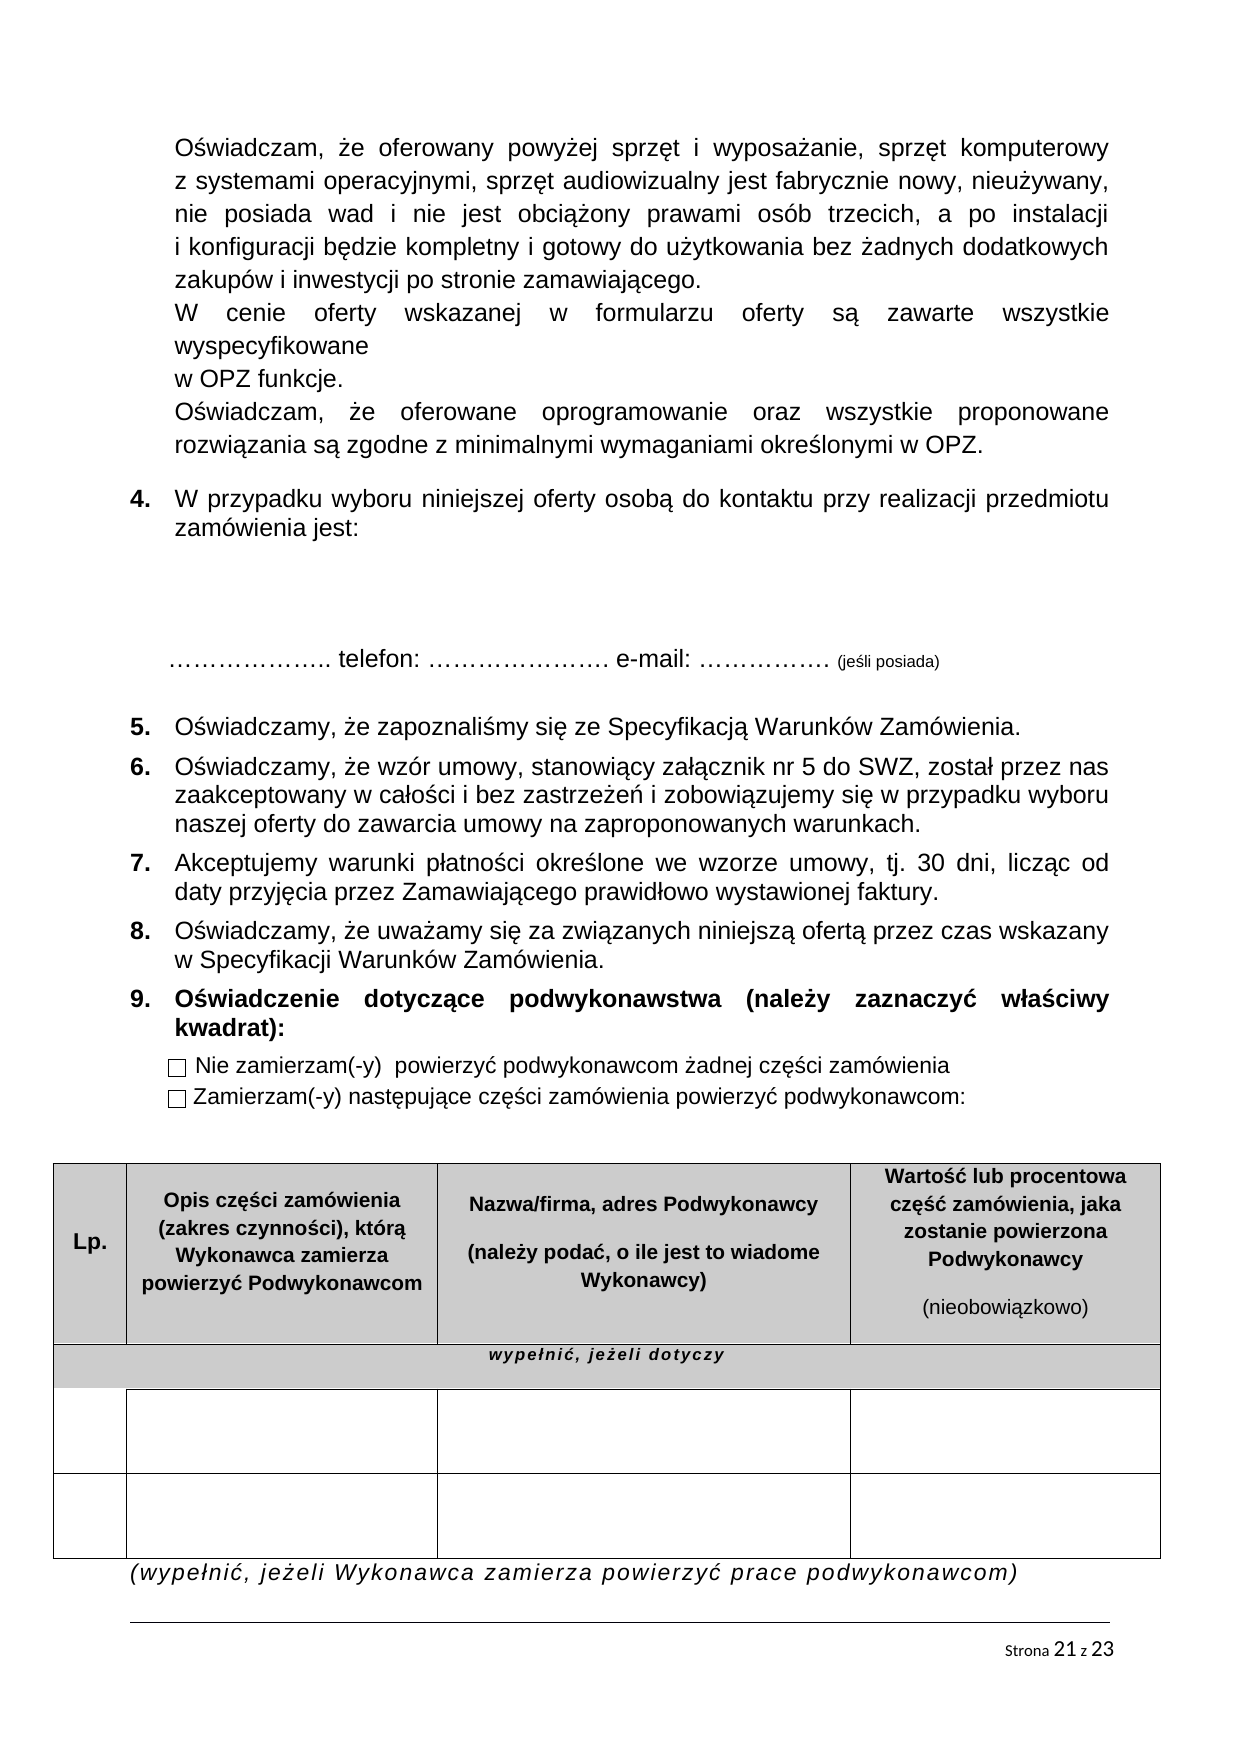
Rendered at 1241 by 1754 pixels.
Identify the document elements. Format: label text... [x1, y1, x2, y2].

text Nie zamierzam(-y) powierzyć podwykonawcom żadnej części zamówienia [167, 1052, 1110, 1078]
table_cell [851, 1390, 1160, 1473]
list W przypadku wyboru niniejszej oferty osobą do kontaktu przy realizacji przedmiotu zamówienia jest: [130, 484, 1110, 541]
table_cell [127, 1474, 437, 1558]
table_cell [851, 1474, 1160, 1558]
table_cell [438, 1390, 850, 1473]
list Oświadczamy, że wzór umowy, stanowiący załącznik nr 5 do SWZ, został przez nas zaakceptowany w całości i bez zastrzeżeń i zobowiązujemy się w przypadku wyboru naszej oferty do zawarcia umowy na zaproponowanych warunkach. [130, 751, 1110, 838]
table_header Lp. [54, 1164, 126, 1343]
text (wypełnić, jeżeli Wykonawca zamierza powierzyć prace podwykonawcom) [130, 1559, 1110, 1585]
list Oświadczamy, że uważamy się za związanych niniejszą ofertą przez czas wskazany w Specyfikacji Warunków Zamówienia. [130, 916, 1110, 973]
table_cell [438, 1474, 850, 1558]
table_header Nazwa/firma, adres Podwykonawcy (należy podać, o ile jest to wiadome Wykonawcy) [438, 1164, 850, 1343]
text Oświadczam, że oferowane oprogramowanie oraz wszystkie proponowane rozwiązania są zgodne z minimalnymi wymaganiami określonymi w OPZ. [174, 397, 1110, 459]
table_header Wartość lub procentowa część zamówienia, jaka zostanie powierzona Podwykonawcy (nieobowiązkowo) [851, 1164, 1160, 1343]
table_cell [54, 1474, 126, 1558]
text W cenie oferty wskazanej w formularzu oferty są zawarte wszystkie wyspecyfikowane w OPZ funkcje. [174, 298, 1110, 393]
table_cell [127, 1390, 437, 1473]
text Oświadczam, że oferowany powyżej sprzęt i wyposażanie, sprzęt komputerowy z systemami operacyjnymi, sprzęt audiowizualny jest fabrycznie nowy, nieużywany, nie posiada wad i nie jest obciążony prawami osób trzecich, a po instalacji i konfiguracji będzie kompletny i gotowy do użytkowania bez żadnych dodatkowych zakupów i inwestycji po stronie zamawiającego. [174, 133, 1110, 294]
list Oświadczenie dotyczące podwykonawstwa (należy zaznaczyć właściwy kwadrat): [130, 984, 1110, 1041]
text ……………….. telefon: …………………. e-mail: ……………. (jeśli posiada) [167, 643, 1110, 672]
text Zamierzam(-y) następujące części zamówienia powierzyć podwykonawcom: [167, 1083, 1110, 1109]
table_header Opis części zamówienia (zakres czynności), którą Wykonawca zamierza powierzyć Podwykonawcom [127, 1164, 437, 1343]
table_cell [54, 1389, 126, 1473]
list Akceptujemy warunki płatności określone we wzorze umowy, tj. 30 dni, licząc od daty przyjęcia przez Zamawiającego prawidłowo wystawionej faktury. [130, 848, 1110, 906]
table_cell wypełnić, jeżeli dotyczy [54, 1345, 1160, 1388]
list Oświadczamy, że zapoznaliśmy się ze Specyfikacją Warunków Zamówienia. [130, 712, 1110, 741]
